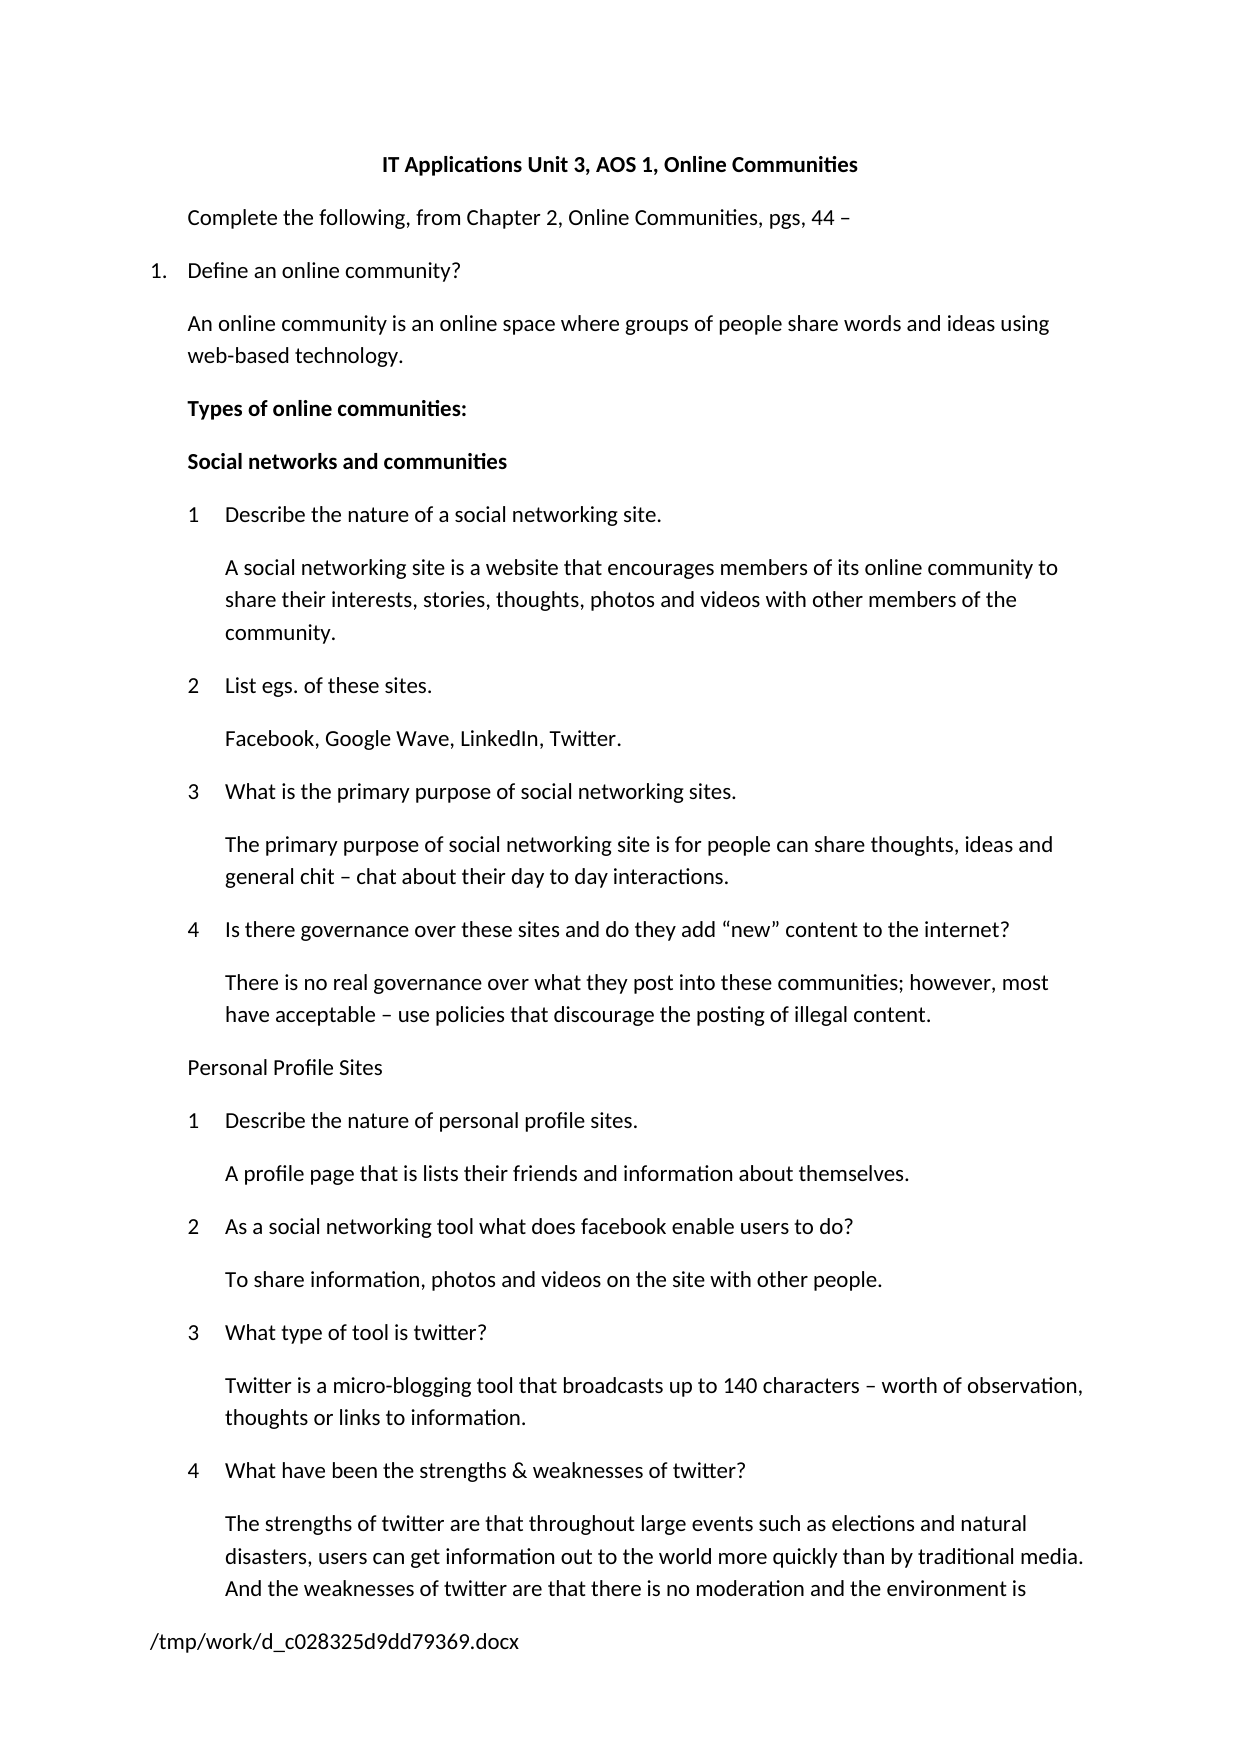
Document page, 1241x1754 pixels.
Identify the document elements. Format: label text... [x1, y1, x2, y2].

list List egs. of these sites. [187, 671, 1090, 699]
list To share information, photos and videos on the site with other people. [225, 1265, 1090, 1293]
list Define an online community? [150, 256, 1090, 284]
list Is there governance over these sites and do they add “new” content to the internet? [187, 915, 1090, 943]
list A social networking site is a website that encourages members of its online community to share their interests, stories, thoughts, photos and videos with other members of the community. [225, 553, 1090, 646]
list Twitter is a micro-blogging tool that broadcasts up to 140 characters – worth of observation, thoughts or links to information. [225, 1371, 1090, 1432]
list Describe the nature of a social networking site. [187, 500, 1090, 528]
list An online community is an online space where groups of people share words and ideas using web-based technology. [187, 309, 1090, 369]
list There is no real governance over what they post into these communities; however, most have acceptable – use policies that discourage the posting of illegal content. [225, 968, 1090, 1028]
list What is the primary purpose of social networking sites. [187, 777, 1090, 805]
list Social networks and communities [187, 447, 1090, 475]
list Complete the following, from Chapter 2, Online Communities, pgs, 44 – [187, 203, 1090, 231]
list What have been the strengths & weaknesses of twitter? [187, 1457, 1090, 1484]
text IT Applications Unit 3, AOS 1, Online Communities [150, 150, 1090, 178]
list Types of online communities: [187, 394, 1090, 422]
list As a social networking tool what does facebook enable users to do? [187, 1212, 1090, 1240]
list Personal Profile Sites [187, 1053, 1090, 1081]
list The primary purpose of social networking site is for people can share thoughts, ideas and general chit – chat about their day to day interactions. [225, 830, 1090, 890]
list Describe the nature of personal profile sites. [187, 1106, 1090, 1134]
list What type of tool is twitter? [187, 1318, 1090, 1346]
list A profile page that is lists their friends and information about themselves. [225, 1159, 1090, 1187]
list Facebook, Google Wave, LinkedIn, Twitter. [225, 724, 1090, 752]
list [225, 1509, 1090, 1602]
